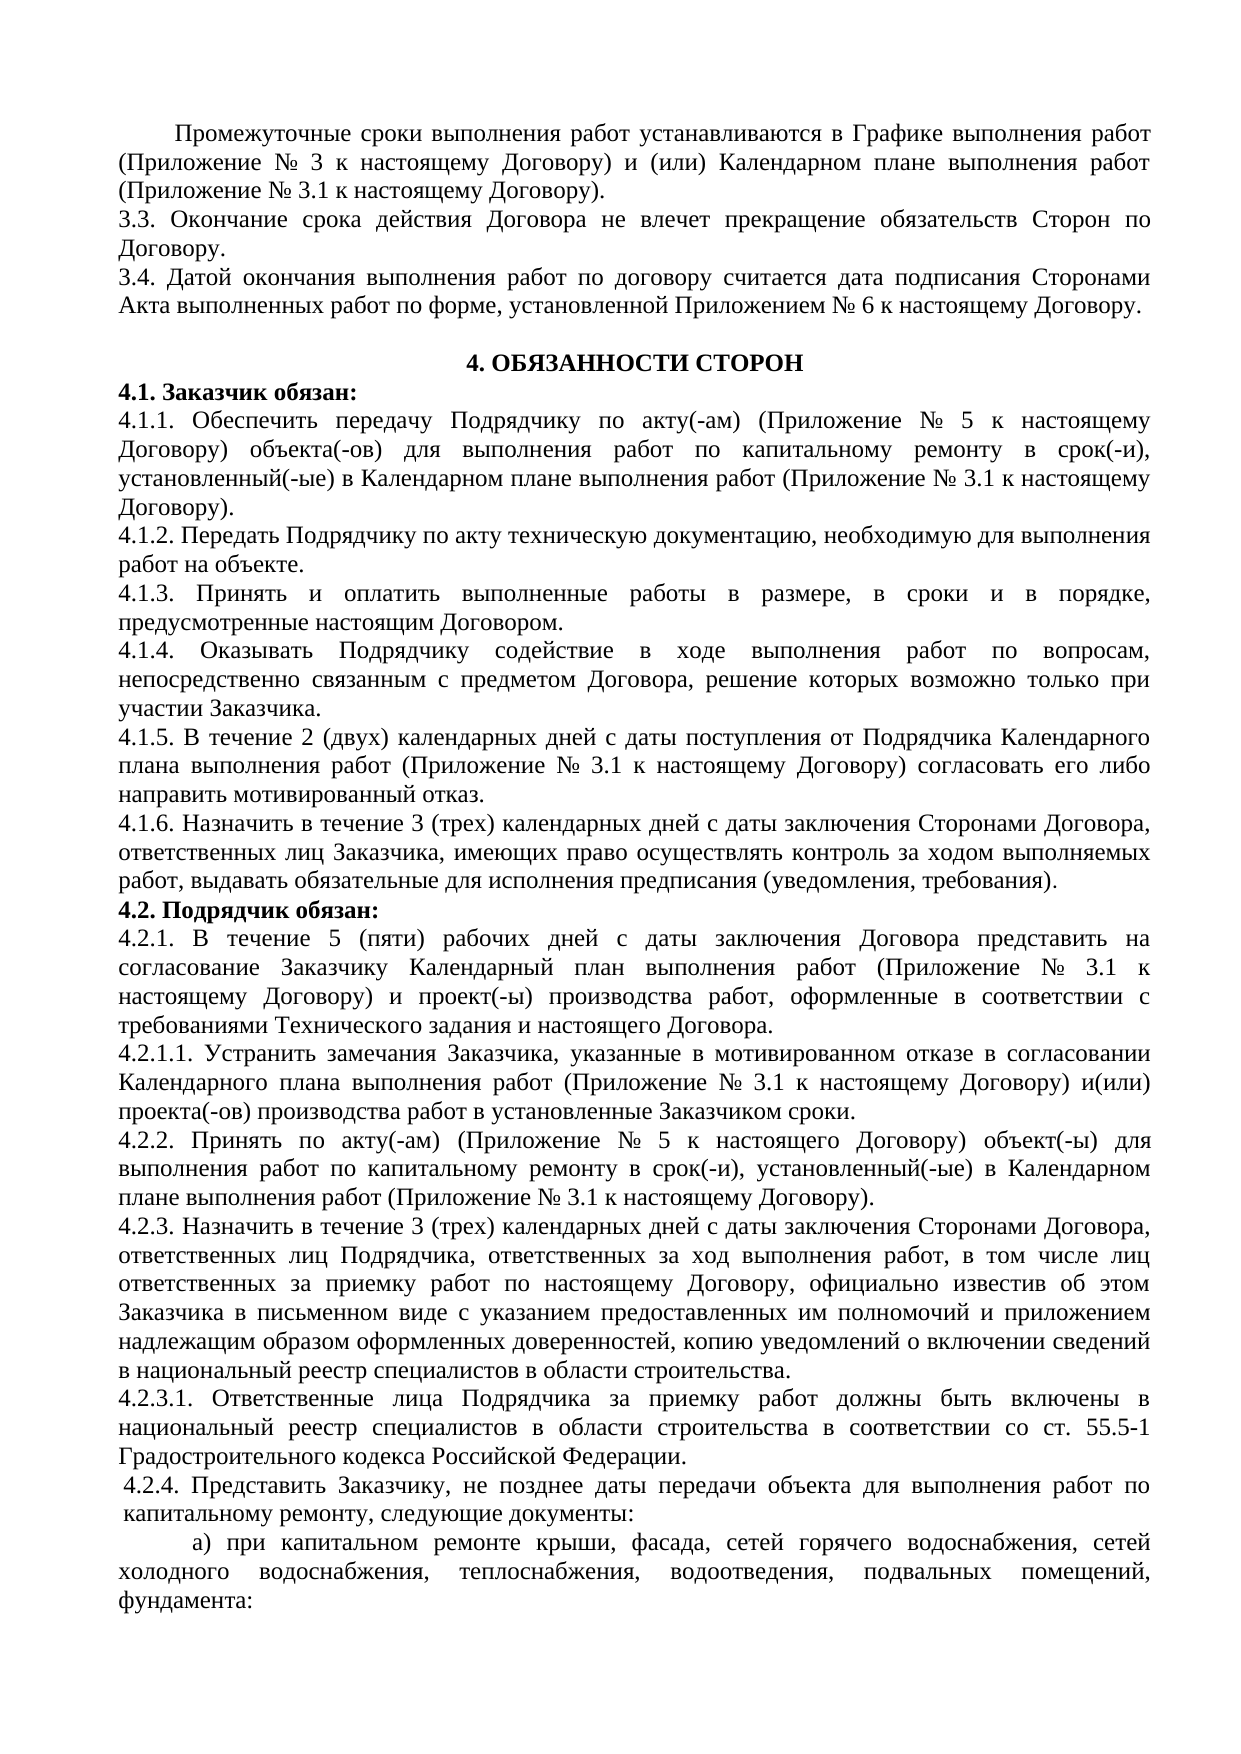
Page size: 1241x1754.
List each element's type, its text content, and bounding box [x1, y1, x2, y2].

text 4.1. Заказчик обязан: [118, 377, 1152, 406]
text а) при капитальном ремонте крыши, фасада, сетей горячего водоснабжения, сетей холодного водоснабжения, теплоснабжения, водоотведения, подвальных помещений, фундамента: [118, 1527, 1152, 1613]
text 4.1.3. Принять и оплатить выполненные работы в размере, в сроки и в порядке, предусмотренные настоящим Договором. [118, 578, 1152, 636]
text 4.1.4. Оказывать Подрядчику содействие в ходе выполнения работ по вопросам, непосредственно связанным с предметом Договора, решение которых возможно только при участии Заказчика. [118, 636, 1152, 722]
text 4.2.4. Представить Заказчику, не позднее даты передачи объекта для выполнения работ по капитальному ремонту, следующие документы: [123, 1470, 1152, 1527]
text 4.2.3. Назначить в течение 3 (трех) календарных дней с даты заключения Сторонами Договора, ответственных лиц Подрядчика, ответственных за ход выполнения работ, в том числе лиц ответственных за приемку работ по настоящему Договору, официально известив об этом Заказчика в письменном виде с указанием предоставленных им полномочий и приложением надлежащим образом оформленных доверенностей, копию уведомлений о включении сведений в национальный реестр специалистов в области строительства. [118, 1211, 1152, 1383]
text 4. ОБЯЗАННОСТИ СТОРОН [118, 348, 1152, 377]
text 4.2. Подрядчик обязан: [118, 895, 1152, 923]
text 3.3. Окончание срока действия Договора не влечет прекращение обязательств Сторон по Договору. [118, 204, 1152, 262]
text 4.2.1.1. Устранить замечания Заказчика, указанные в мотивированном отказе в согласовании Календарного плана выполнения работ (Приложение № 3.1 к настоящему Договору) и(или) проекта(-ов) производства работ в установленные Заказчиком сроки. [118, 1038, 1152, 1125]
text 4.1.5. В течение 2 (двух) календарных дней с даты поступления от Подрядчика Календарного плана выполнения работ (Приложение № 3.1 к настоящему Договору) согласовать его либо направить мотивированный отказ. [118, 722, 1152, 808]
text Промежуточные сроки выполнения работ устанавливаются в Графике выполнения работ (Приложение № 3 к настоящему Договору) и (или) Календарном плане выполнения работ (Приложение № 3.1 к настоящему Договору). [118, 118, 1152, 204]
text 4.1.1. Обеспечить передачу Подрядчику по акту(-ам) (Приложение № 5 к настоящему Договору) объекта(-ов) для выполнения работ по капитальному ремонту в срок(-и), установленный(-ые) в Календарном плане выполнения работ (Приложение № 3.1 к настоящему Договору). [118, 406, 1152, 521]
text 4.1.6. Назначить в течение 3 (трех) календарных дней с даты заключения Сторонами Договора, ответственных лиц Заказчика, имеющих право осуществлять контроль за ходом выполняемых работ, выдавать обязательные для исполнения предписания (уведомления, требования). [118, 808, 1152, 895]
text 4.2.2. Принять по акту(-ам) (Приложение № 5 к настоящего Договору) объект(-ы) для выполнения работ по капитальному ремонту в срок(-и), установленный(-ые) в Календарном плане выполнения работ (Приложение № 3.1 к настоящему Договору). [118, 1125, 1152, 1211]
text 4.2.3.1. Ответственные лица Подрядчика за приемку работ должны быть включены в национальный реестр специалистов в области строительства в соответствии со ст. 55.5-1 Градостроительного кодекса Российской Федерации. [118, 1383, 1152, 1470]
text 4.2.1. В течение 5 (пяти) рабочих дней с даты заключения Договора представить на согласование Заказчику Календарный план выполнения работ (Приложение № 3.1 к настоящему Договору) и проект(-ы) производства работ, оформленные в соответствии с требованиями Технического задания и настоящего Договора. [118, 923, 1152, 1038]
text 3.4. Датой окончания выполнения работ по договору считается дата подписания Сторонами Акта выполненных работ по форме, установленной Приложением № 6 к настоящему Договору. [118, 262, 1152, 319]
text 4.1.2. Передать Подрядчику по акту техническую документацию, необходимую для выполнения работ на объекте. [118, 521, 1152, 578]
